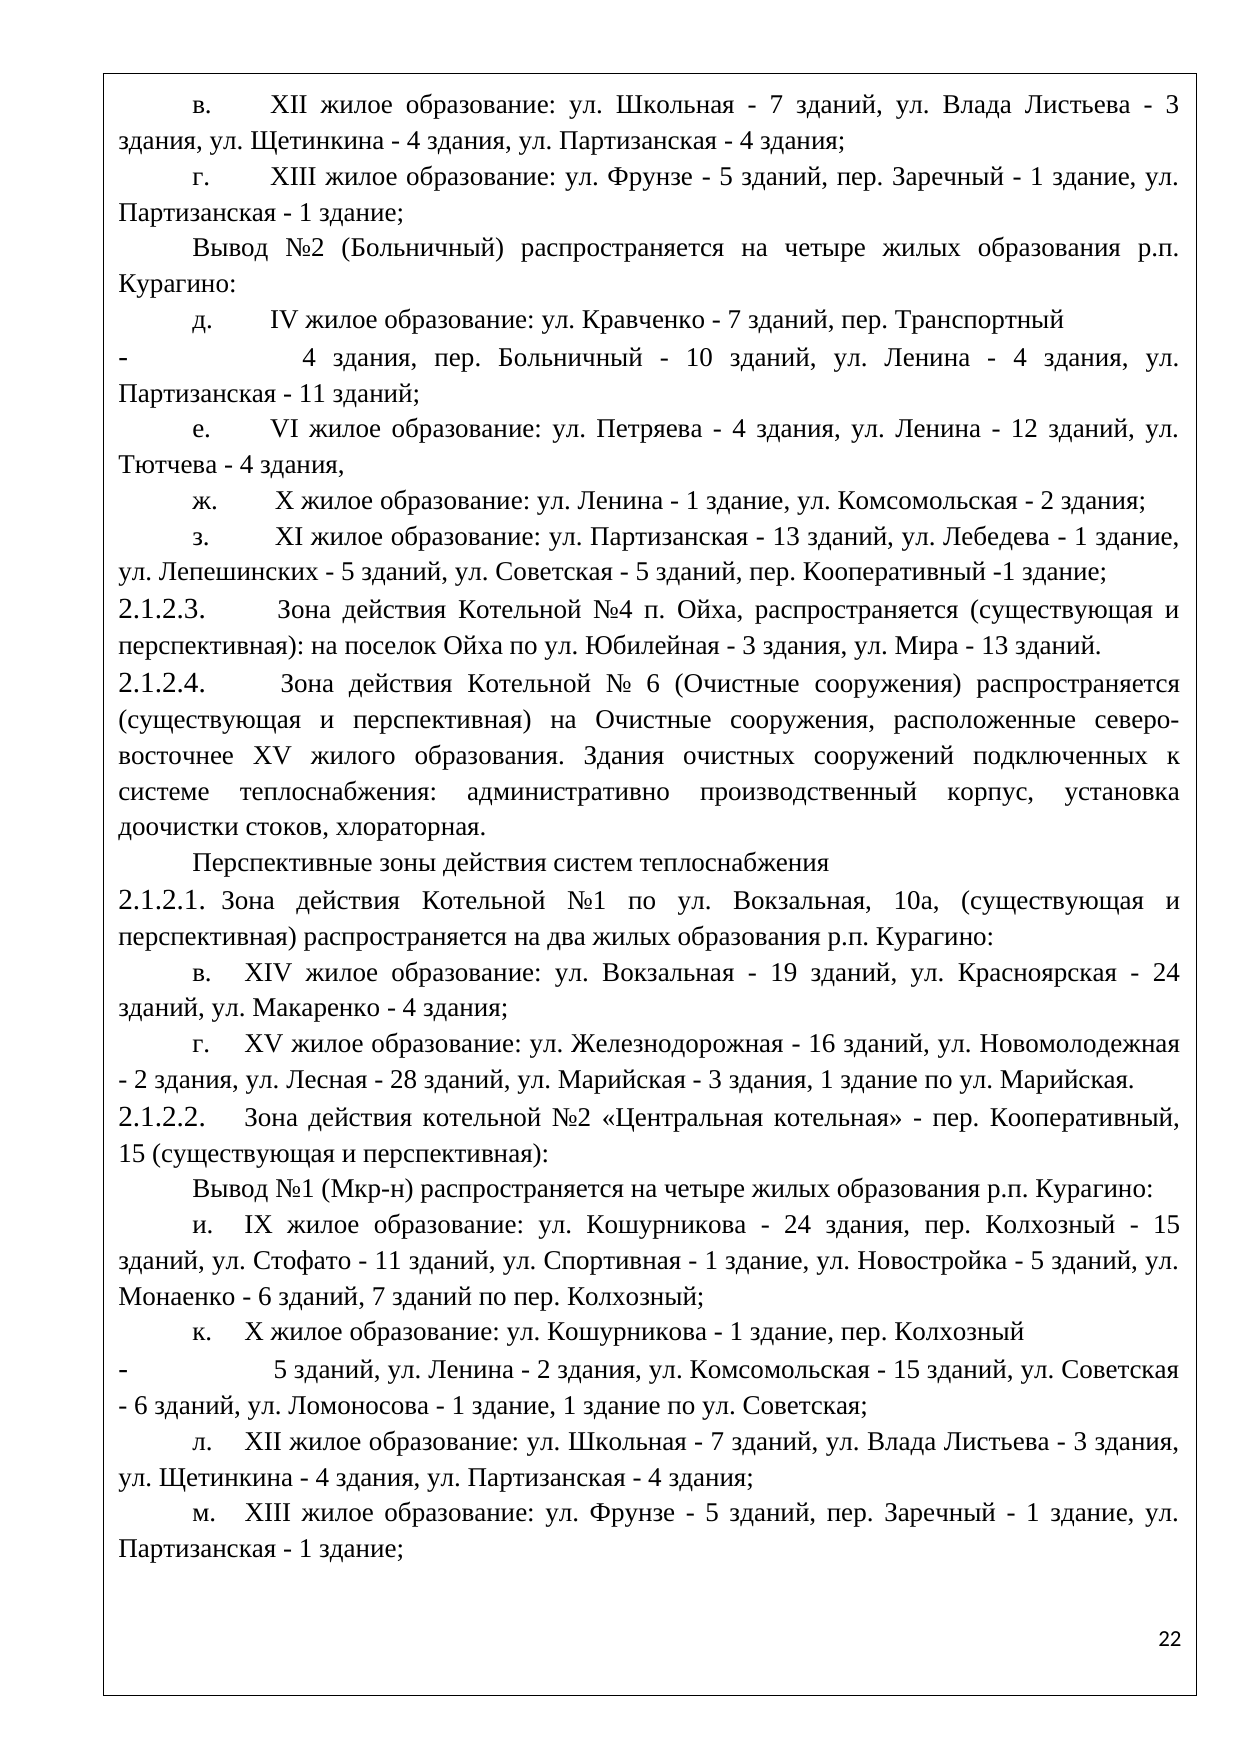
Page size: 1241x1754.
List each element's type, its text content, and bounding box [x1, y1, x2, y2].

text Перспективные зоны действия систем теплоснабжения [118, 846, 1181, 877]
text в. XIV жилое образование: ул. Вокзальная - 19 зданий, ул. Красноярская - 24 зданий, ул. Макаренко - 4 здания; [118, 956, 1181, 1023]
list 5 зданий, ул. Ленина - 2 здания, ул. Комсомольская - 15 зданий, ул. Советская - 6 зданий, ул. Ломоносова - 1 здание, 1 здание по ул. Советская; [118, 1351, 1181, 1420]
text м. XIII жилое образование: ул. Фрунзе - 5 зданий, пер. Заречный - 1 здание, ул. Партизанская - 1 здание; [118, 1496, 1181, 1563]
text Вывод №2 (Больничный) распространяется на четыре жилых образования р.п. Курагино: [118, 232, 1181, 298]
text Вывод №1 (Мкр-н) распространяется на четыре жилых образования р.п. Курагино: [118, 1172, 1181, 1204]
text д. IV жилое образование: ул. Кравченко - 7 зданий, пер. Транспортный [118, 303, 1181, 334]
text з. XI жилое образование: ул. Партизанская - 13 зданий, ул. Лебедева - 1 здание, ул. Лепешинских - 5 зданий, ул. Советская - 5 зданий, пер. Кооперативный -1 здание; [118, 520, 1181, 587]
list Зона действия котельной №2 «Центральная котельная» - пер. Кооперативный, 15 (существующая и перспективная): [118, 1099, 1181, 1168]
text и. IX жилое образование: ул. Кошурникова - 24 здания, пер. Колхозный - 15 зданий, ул. Стофато - 11 зданий, ул. Спортивная - 1 здание, ул. Новостройка - 5 зданий, ул. Монаенко - 6 зданий, 7 зданий по пер. Колхозный; [118, 1208, 1181, 1311]
text ж. X жилое образование: ул. Ленина - 1 здание, ул. Комсомольская - 2 здания; [118, 484, 1181, 515]
list Зона действия Котельной №1 по ул. Вокзальная, 10а, (существующая и перспективная) распространяется на два жилых образования р.п. Курагино: [118, 882, 1181, 951]
text к. X жилое образование: ул. Кошурникова - 1 здание, пер. Колхозный [118, 1315, 1181, 1347]
list Зона действия Котельной №4 п. Ойха, распространяется (существующая и перспективная): на поселок Ойха по ул. Юбилейная - 3 здания, ул. Мира - 13 зданий. [118, 591, 1181, 661]
text е. VI жилое образование: ул. Петряева - 4 здания, ул. Ленина - 12 зданий, ул. Тютчева - 4 здания, [118, 413, 1181, 479]
list Зона действия Котельной № 6 (Очистные сооружения) распространяется (существующая и перспективная) на Очистные сооружения, расположенные северо-восточнее XV жилого образования. Здания очистных сооружений подключенных к системе теплоснабжения: административно производственный корпус, установка доочистки стоков, хлораторная. [118, 665, 1181, 842]
text л. XII жилое образование: ул. Школьная - 7 зданий, ул. Влада Листьева - 3 здания, ул. Щетинкина - 4 здания, ул. Партизанская - 4 здания; [118, 1425, 1181, 1492]
text г. XIII жилое образование: ул. Фрунзе - 5 зданий, пер. Заречный - 1 здание, ул. Партизанская - 1 здание; [118, 160, 1181, 227]
text г. XV жилое образование: ул. Железнодорожная - 16 зданий, ул. Новомолодежная - 2 здания, ул. Лесная - 28 зданий, ул. Марийская - 3 здания, 1 здание по ул. Марийская. [118, 1027, 1181, 1094]
text в. XII жилое образование: ул. Школьная - 7 зданий, ул. Влада Листьева - 3 здания, ул. Щетинкина - 4 здания, ул. Партизанская - 4 здания; [118, 89, 1181, 156]
list 4 здания, пер. Больничный - 10 зданий, ул. Ленина - 4 здания, ул. Партизанская - 11 зданий; [118, 339, 1181, 408]
